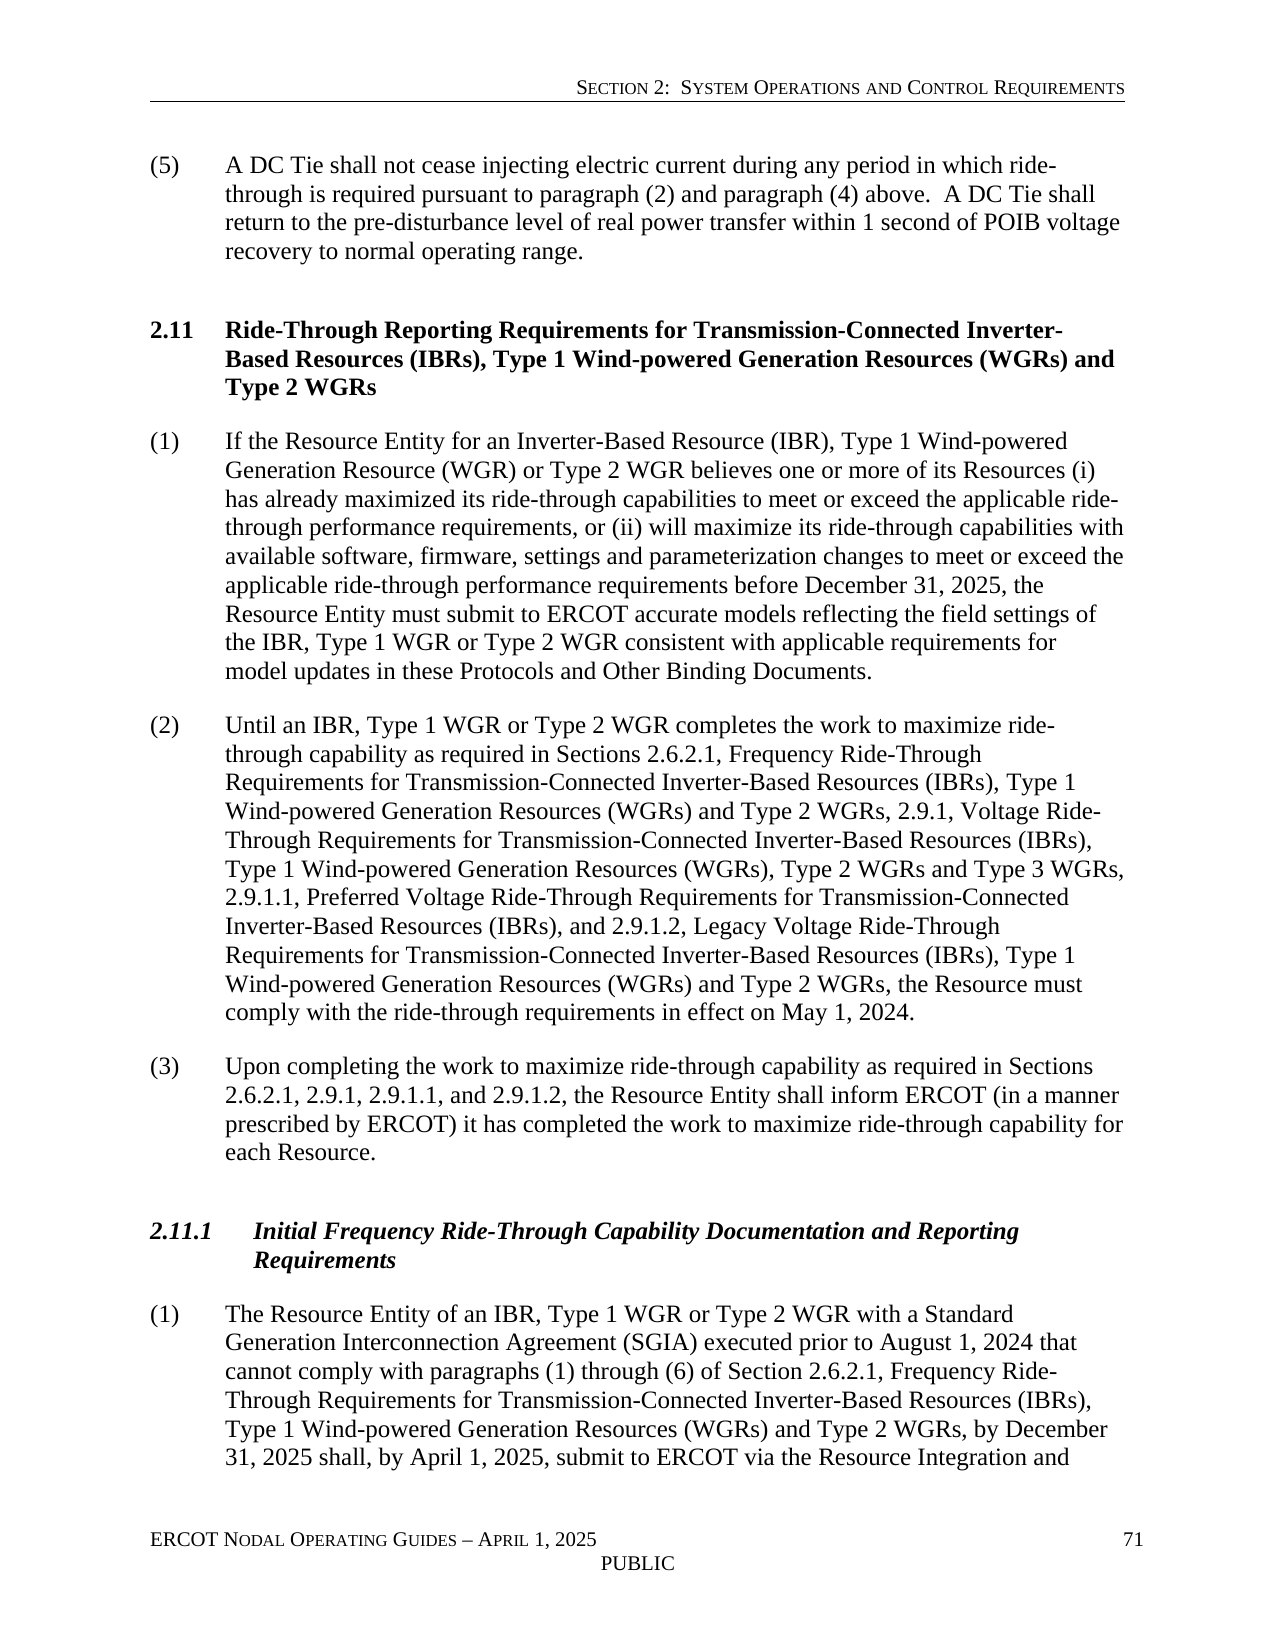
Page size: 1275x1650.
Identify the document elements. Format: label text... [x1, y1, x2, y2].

text (2) Until an IBR, Type 1 WGR or Type 2 WGR completes the work to maximize ride-through capability as required in Sections 2.6.2.1, Frequency Ride-Through Requirements for Transmission-Connected Inverter-Based Resources (IBRs), Type 1 Wind-powered Generation Resources (WGRs) and Type 2 WGRs, 2.9.1, Voltage Ride-Through Requirements for Transmission-Connected Inverter-Based Resources (IBRs), Type 1 Wind-powered Generation Resources (WGRs), Type 2 WGRs and Type 3 WGRs, 2.9.1.1, Preferred Voltage Ride-Through Requirements for Transmission-Connected Inverter-Based Resources (IBRs), and 2.9.1.2, Legacy Voltage Ride-Through Requirements for Transmission-Connected Inverter-Based Resources (IBRs), Type 1 Wind-powered Generation Resources (WGRs) and Type 2 WGRs, the Resource must comply with the ride-through requirements in effect on May 1, 2024. [150, 710, 1125, 1026]
text (1) If the Resource Entity for an Inverter-Based Resource (IBR), Type 1 Wind-powered Generation Resource (WGR) or Type 2 WGR believes one or more of its Resources (i) has already maximized its ride-through capabilities to meet or exceed the applicable ride-through performance requirements, or (ii) will maximize its ride-through capabilities with available software, firmware, settings and parameterization changes to meet or exceed the applicable ride-through performance requirements before December 31, 2025, the Resource Entity must submit to ERCOT accurate models reflecting the field settings of the IBR, Type 1 WGR or Type 2 WGR consistent with applicable requirements for model updates in these Protocols and Other Binding Documents. [150, 426, 1125, 685]
text (3) Upon completing the work to maximize ride-through capability as required in Sections 2.6.2.1, 2.9.1, 2.9.1.1, and 2.9.1.2, the Resource Entity shall inform ERCOT (in a manner prescribed by ERCOT) it has completed the work to maximize ride-through capability for each Resource. [150, 1051, 1125, 1166]
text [150, 1299, 1125, 1471]
text (5) A DC Tie shall not cease injecting electric current during any period in which ride-through is required pursuant to paragraph (2) and paragraph (4) above. A DC Tie shall return to the pre-disturbance level of real power transfer within 1 second of POIB voltage recovery to normal operating range. [150, 150, 1125, 265]
text 2.11 Ride-Through Reporting Requirements for Transmission-Connected Inverter-Based Resources (IBRs), Type 1 Wind-powered Generation Resources (WGRs) and Type 2 WGRs [150, 315, 1125, 401]
subtitle 2.11.1 Initial Frequency Ride-Through Capability Documentation and Reporting Requirements [150, 1216, 1125, 1274]
